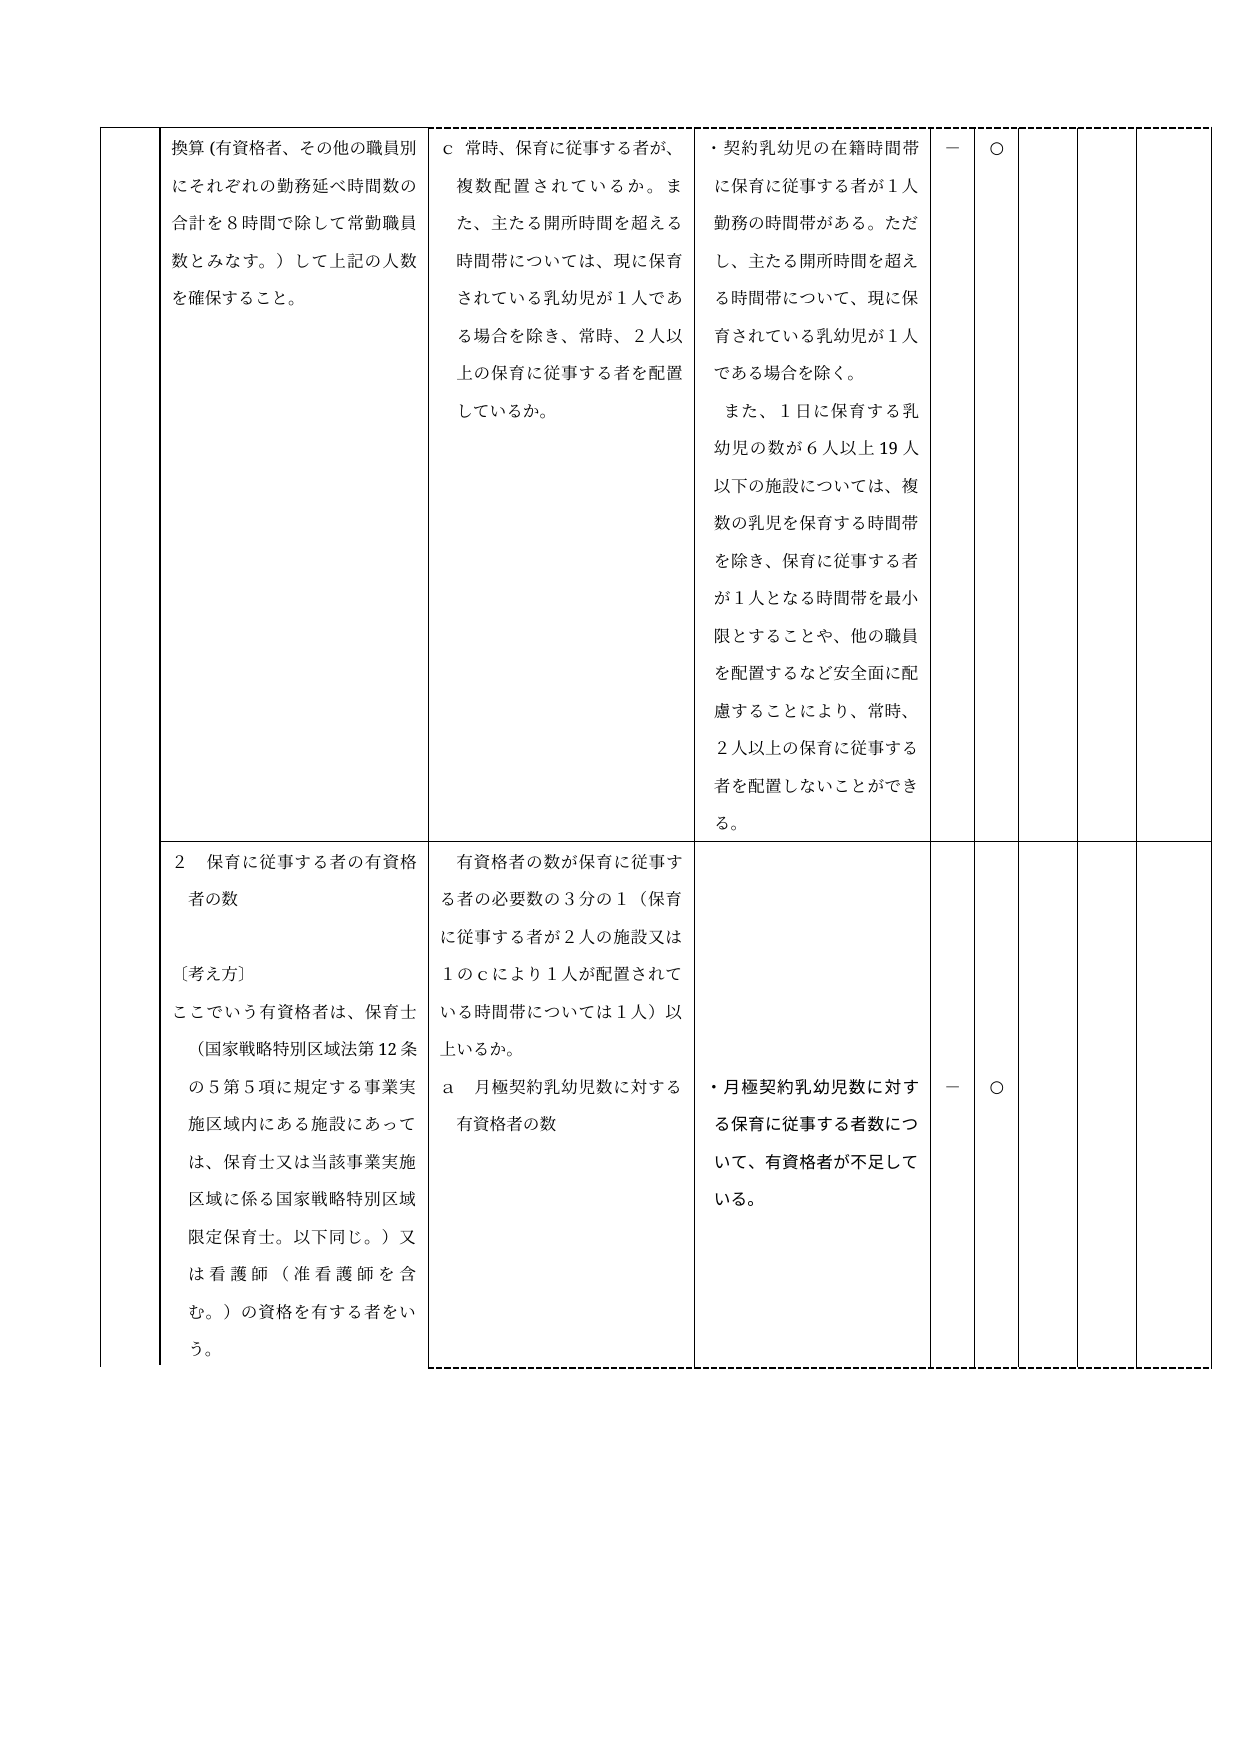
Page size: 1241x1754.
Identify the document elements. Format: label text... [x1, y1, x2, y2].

table_cell [1078, 127, 1136, 841]
table_cell [1078, 842, 1136, 1367]
table_cell [1019, 127, 1077, 841]
table_cell ｃ 常時、保育に従事する者が、複数配置されているか。また、主たる開所時間を超える時間帯については、現に保育されている乳幼児が１人である場合を除き、常時、２人以上の保育に従事する者を配置しているか。 [429, 127, 694, 841]
table_cell 有資格者の数が保育に従事する者の必要数の３分の１（保育に従事する者が２人の施設又は１のｃにより１人が配置されている時間帯については１人）以上いるか。 ａ 月極契約乳幼児数に対する有資格者の数 [429, 842, 694, 1367]
table_cell [101, 842, 160, 1367]
table_cell [1137, 127, 1211, 841]
table_cell ○ [975, 842, 1018, 1367]
table_cell ・契約乳幼児の在籍時間帯に保育に従事する者が１人勤務の時間帯がある。ただし、主たる開所時間を超える時間帯について、現に保育されている乳幼児が１人である場合を除く。 また、１日に保育する乳幼児の数が６人以上19人以下の施設については、複数の乳児を保育する時間帯を除き、保育に従事する者が１人となる時間帯を最小限とすることや、他の職員を配置するなど安全面に配慮することにより、常時、２人以上の保育に従事する者を配置しないことができる。 [695, 127, 930, 841]
table_cell ○ [975, 127, 1018, 841]
table_cell [1137, 842, 1211, 1367]
table_cell － [931, 127, 974, 841]
table_cell ・月極契約乳幼児数に対する保育に従事する者数について、有資格者が不足している。 [695, 842, 930, 1367]
table_cell － [931, 842, 974, 1367]
table_cell [1019, 842, 1077, 1367]
table_cell ２ 保育に従事する者の有資格者の数 〔考え方〕 ここでいう有資格者は、保育士（国家戦略特別区域法第12条の５第５項に規定する事業実施区域内にある施設にあっては、保育士又は当該事業実施区域に係る国家戦略特別区域限定保育士。以下同じ。）又は看護師（准看護師を含む。）の資格を有する者をいう。 [160, 842, 428, 1367]
